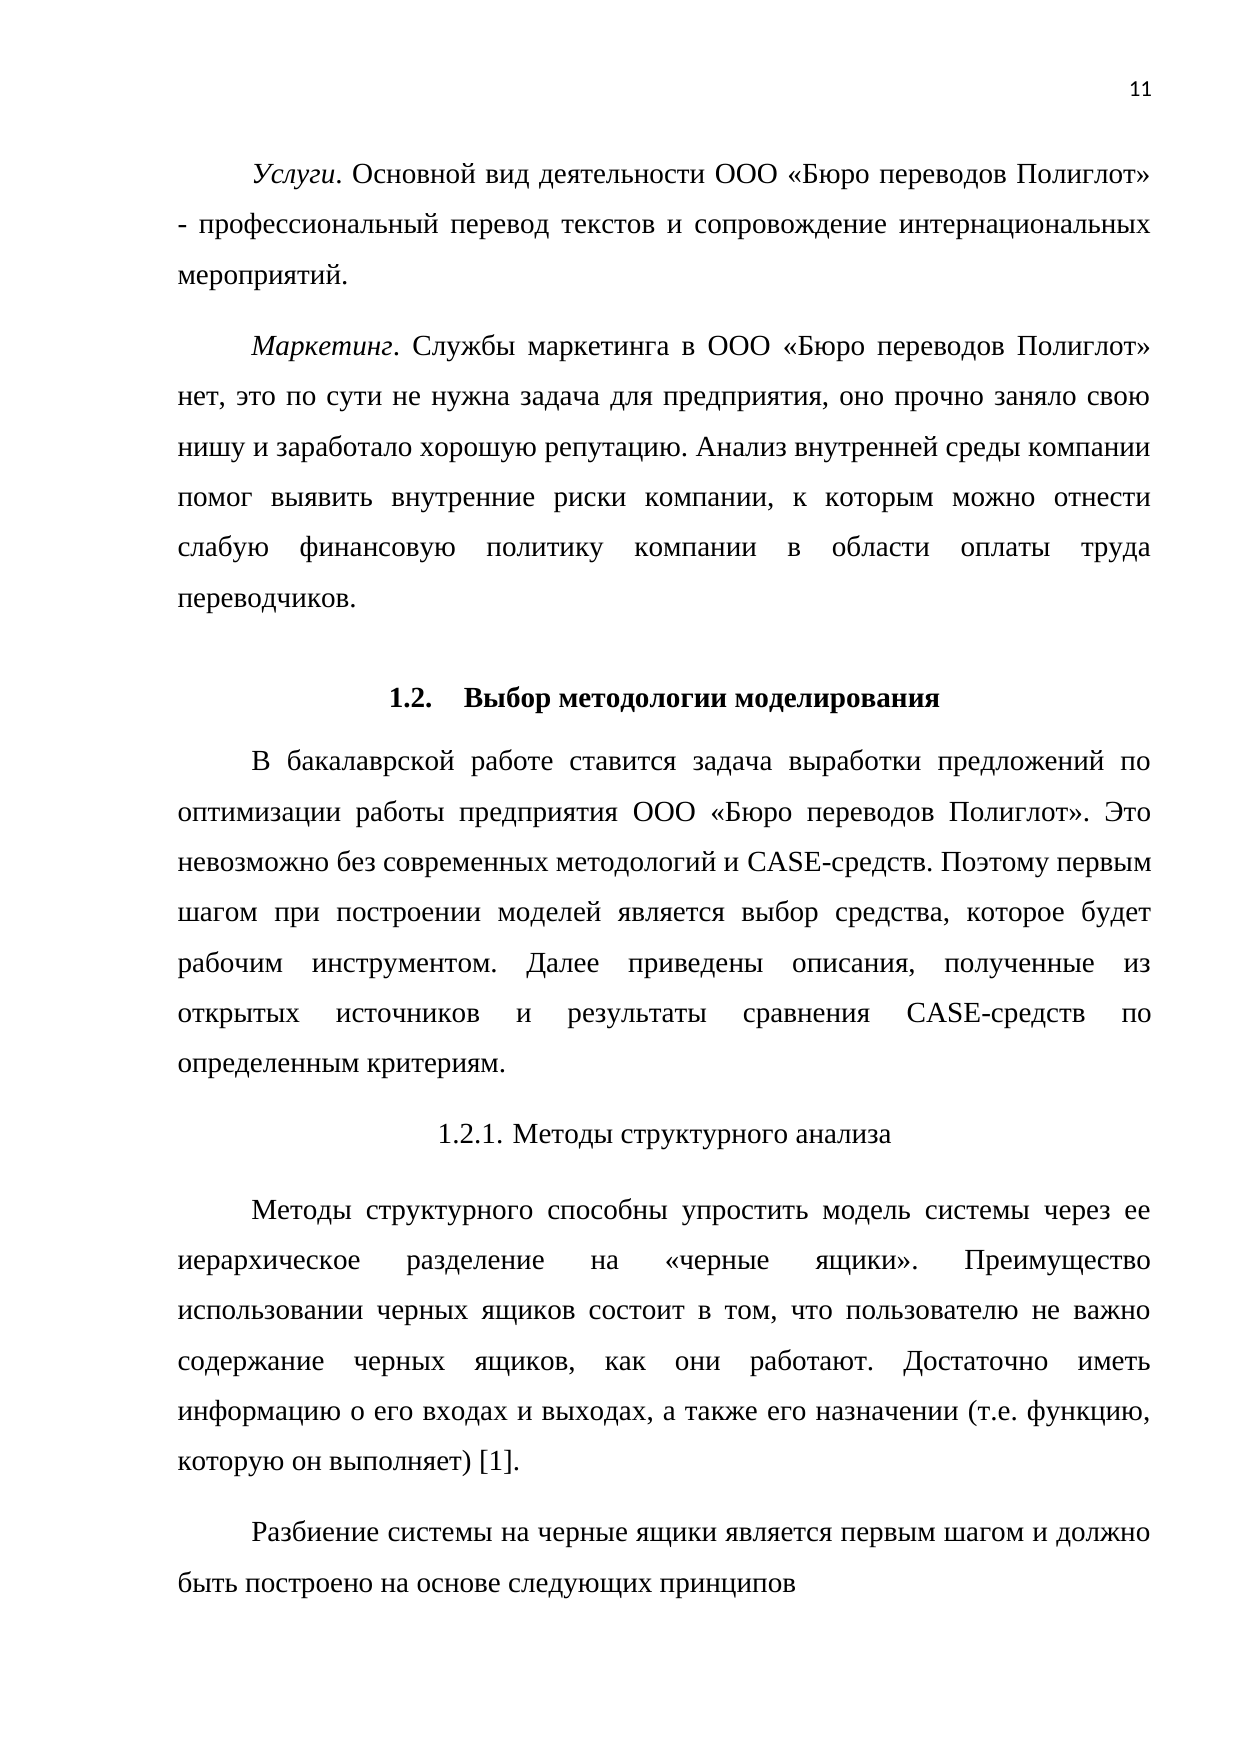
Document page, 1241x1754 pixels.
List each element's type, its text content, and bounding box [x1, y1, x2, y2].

text В бакалаврской работе ставится задача выработки предложений по оптимизации работы предприятия ООО «Бюро переводов Полиглот». Это невозможно без современных методологий и CASE-средств. Поэтому первым шагом при построении моделей является выбор средства, которое будет рабочим инструментом. Далее приведены описания, полученные из открытых источников и результаты сравнения CASE-средств по определенным критериям. [177, 743, 1152, 1079]
text Разбиение системы на черные ящики является первым шагом и должно быть построено на основе следующих принципов [177, 1514, 1152, 1598]
text Методы структурного способны упростить модель системы через ее иерархическое разделение на «черные ящики». Преимущество использовании черных ящиков состоит в том, что пользователю не важно содержание черных ящиков, как они работают. Достаточно иметь информацию о его входах и выходах, а также его назначении (т.е. функцию, которую он выполняет) [1]. [177, 1192, 1152, 1477]
text Маркетинг. Cлужбы маркетинга в ООО «Бюро переводов Полиглот» нет, это по сути не нужна задача для предприятия, оно прочно заняло свою нишу и заработало хорошую репутацию. Анализ внутренней среды компании помог выявить внутренние риски компании, к которым можно отнести слабую финансовую политику компании в области оплаты труда переводчиков. [177, 328, 1152, 613]
subtitle Методы структурного анализа [177, 1117, 1152, 1150]
text Услуги. Основной вид деятельности ООО «Бюро переводов Полиглот» - профессиональный перевод текстов и сопровождение интернациональных мероприятий. [177, 156, 1152, 291]
subtitle Выбор методологии моделирования [177, 680, 1152, 713]
